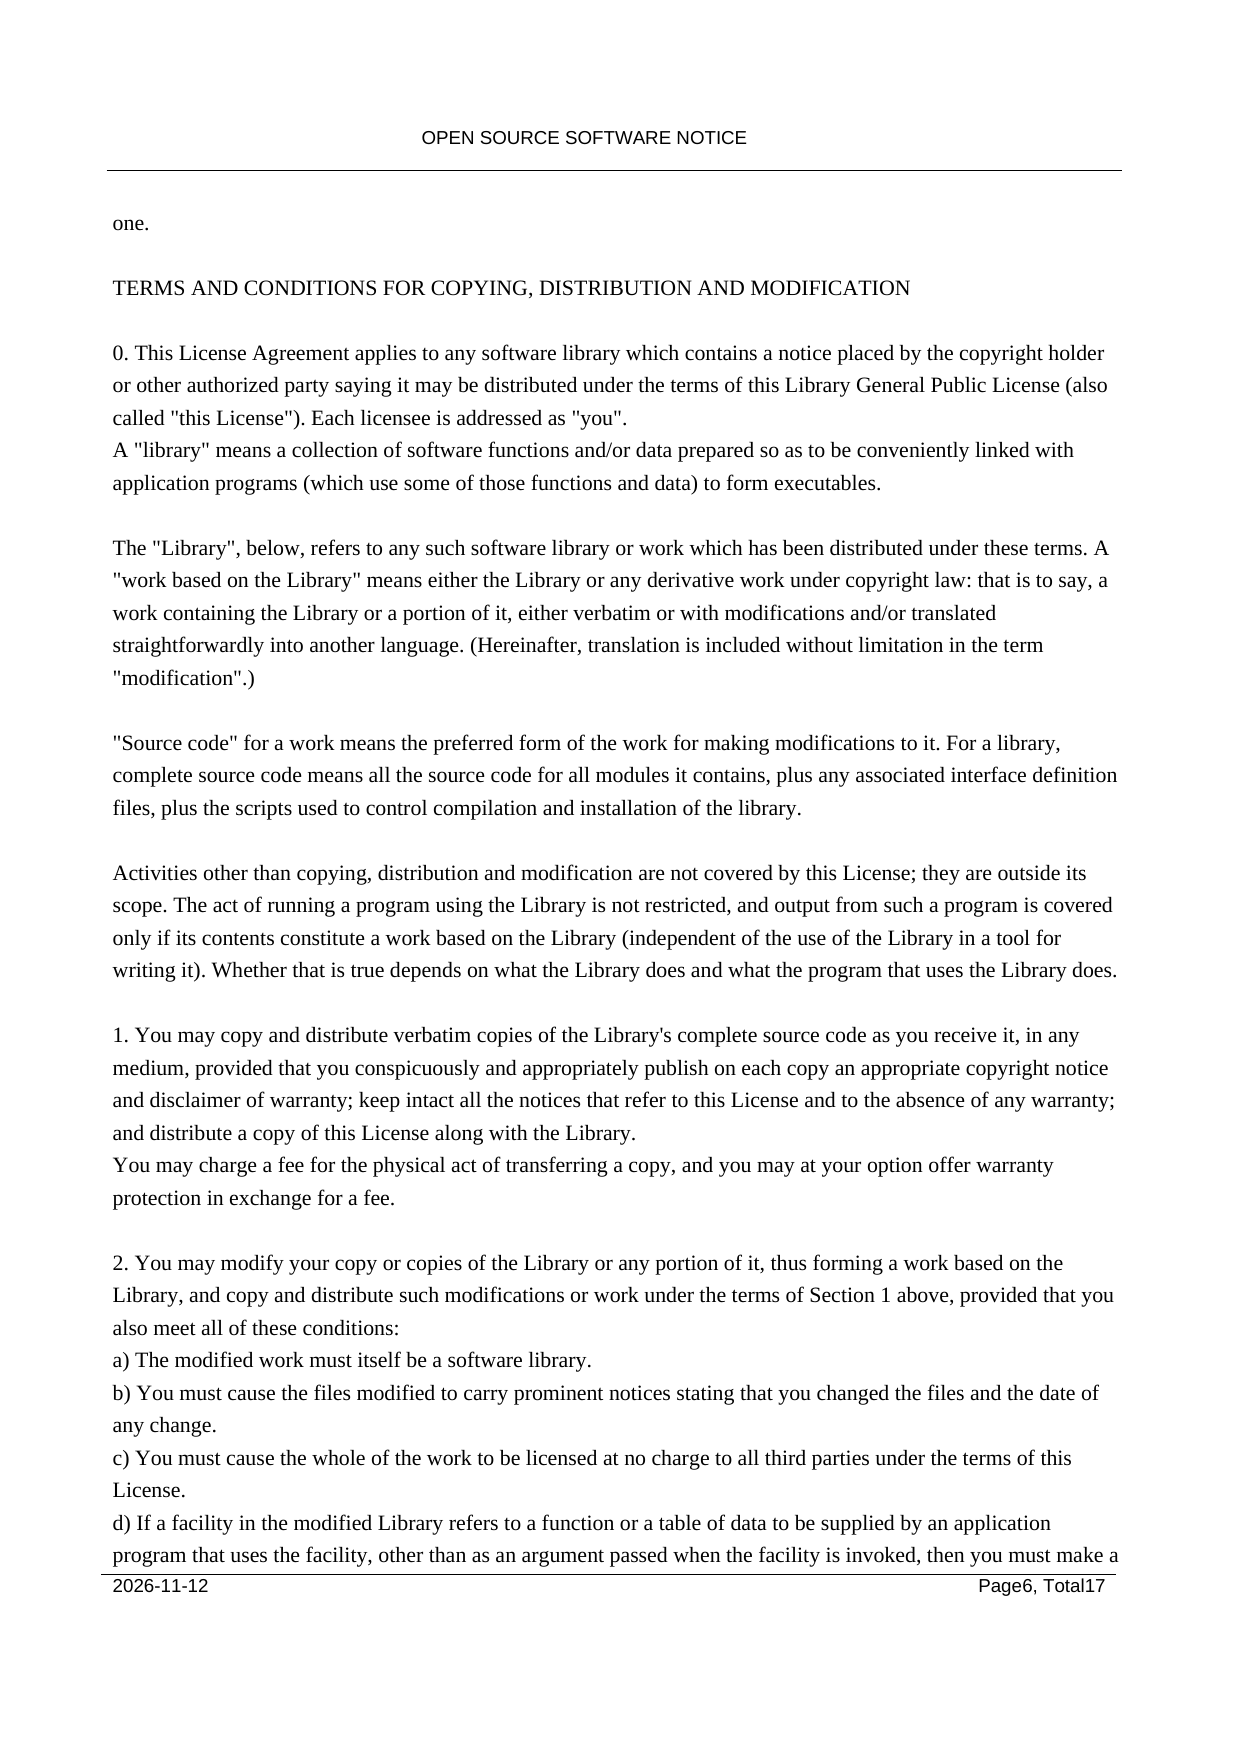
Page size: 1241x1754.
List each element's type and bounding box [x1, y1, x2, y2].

text [112, 206, 1128, 1571]
